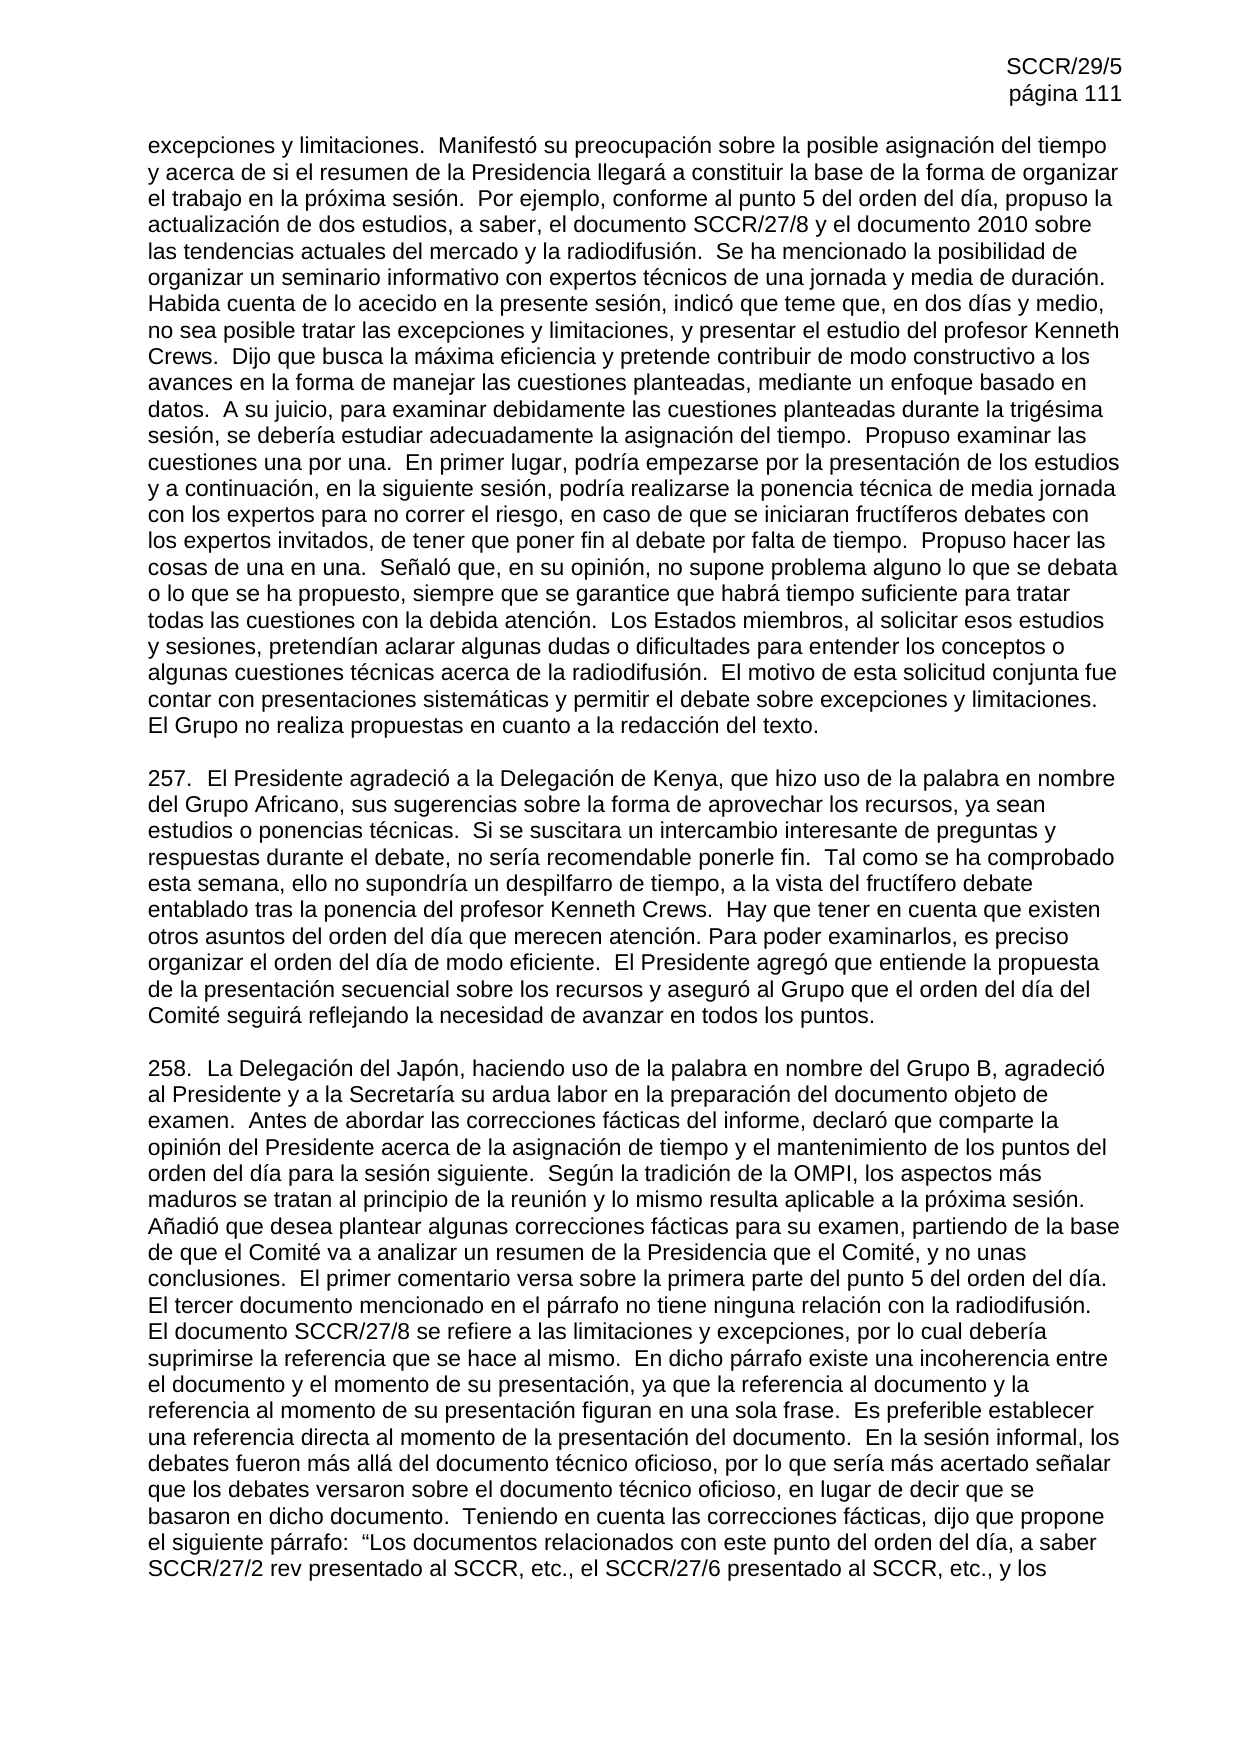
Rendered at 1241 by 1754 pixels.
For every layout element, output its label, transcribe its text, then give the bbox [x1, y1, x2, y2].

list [148, 132, 1122, 738]
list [148, 1054, 1122, 1582]
list El Presidente agradeció a la Delegación de Kenya, que hizo uso de la palabra en nombre del Grupo Africano, sus sugerencias sobre la forma de aprovechar los recursos, ya sean estudios o ponencias técnicas. Si se suscitara un intercambio interesante de preguntas y respuestas durante el debate, no sería recomendable ponerle fin. Tal como se ha comprobado esta semana, ello no supondría un despilfarro de tiempo, a la vista del fructífero debate entablado tras la ponencia del profesor Kenneth Crews. Hay que tener en cuenta que existen otros asuntos del orden del día que merecen atención. Para poder examinarlos, es preciso organizar el orden del día de modo eficiente. El Presidente agregó que entiende la propuesta de la presentación secuencial sobre los recursos y aseguró al Grupo que el orden del día del Comité seguirá reflejando la necesidad de avanzar en todos los puntos. [148, 765, 1122, 1028]
